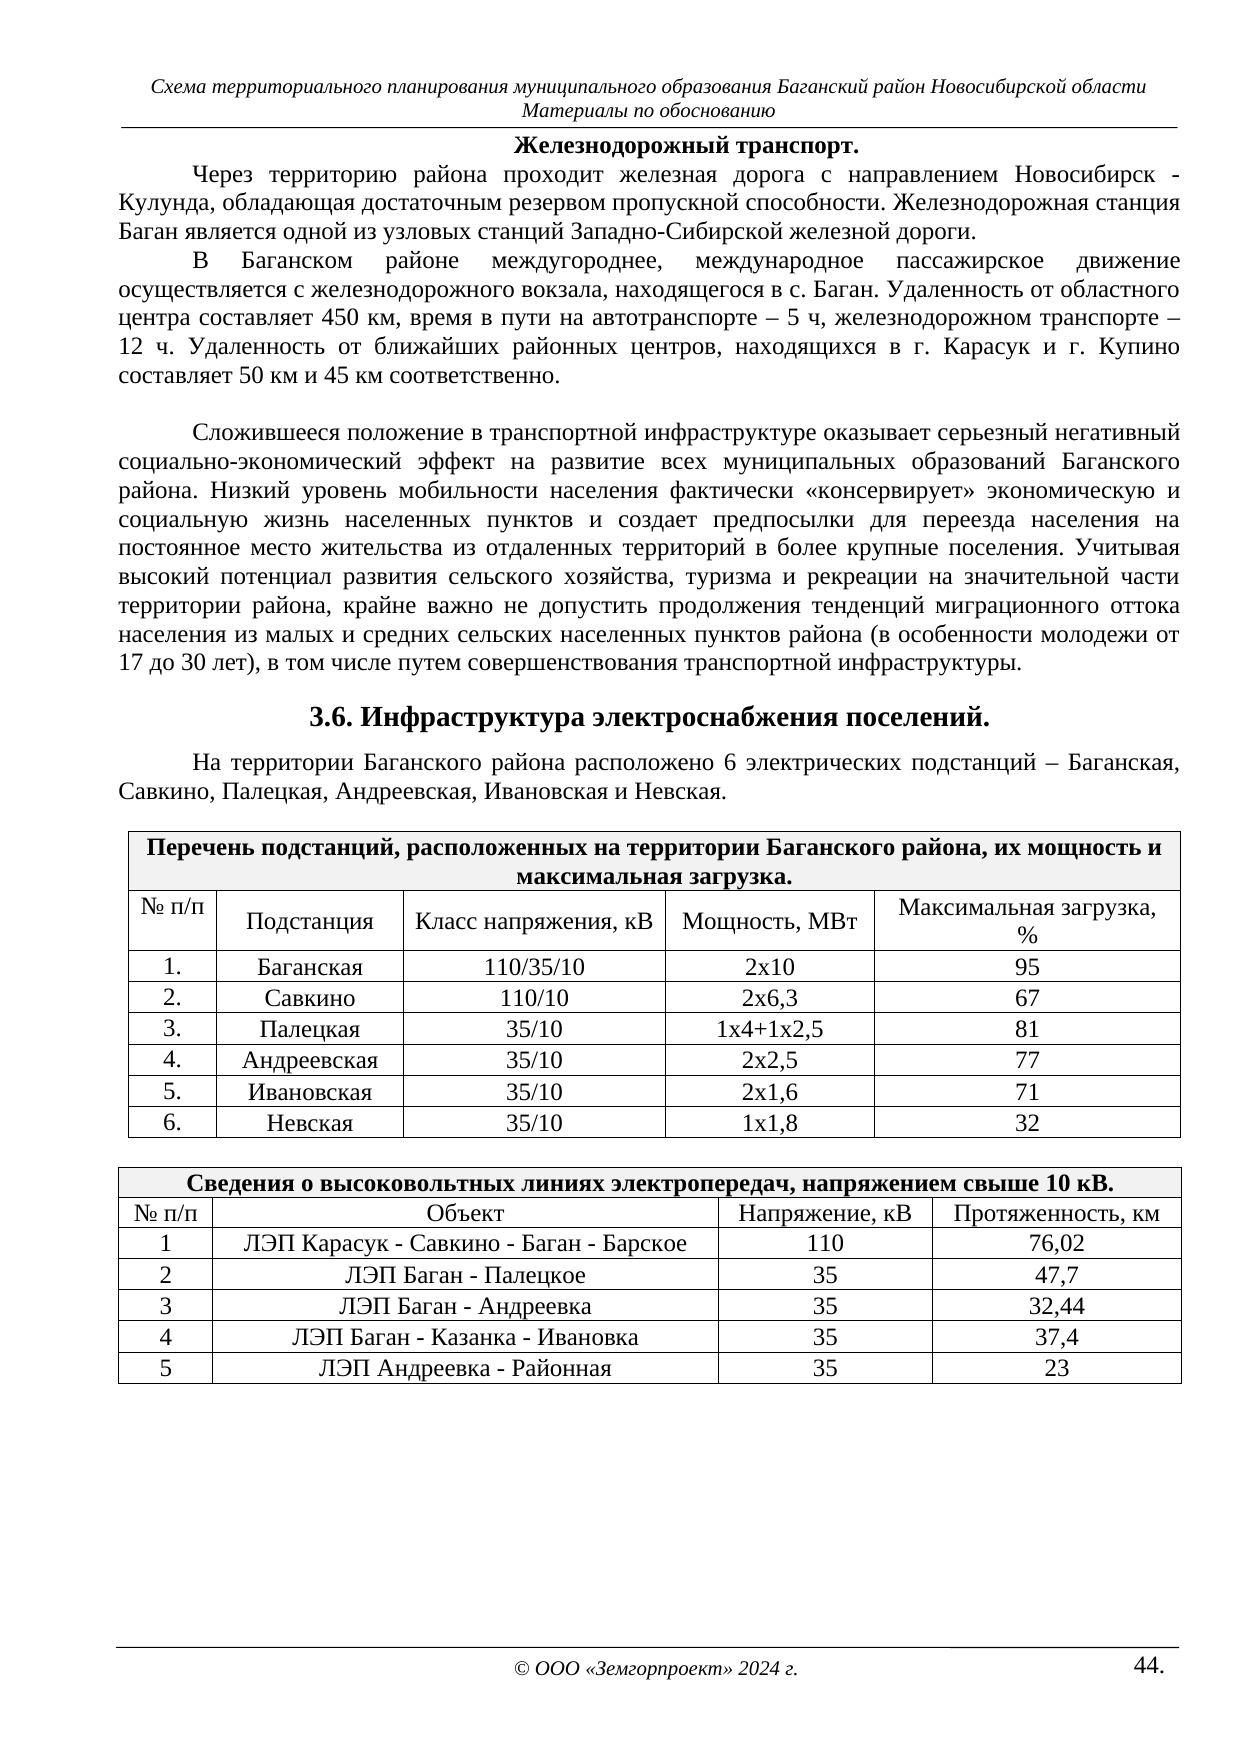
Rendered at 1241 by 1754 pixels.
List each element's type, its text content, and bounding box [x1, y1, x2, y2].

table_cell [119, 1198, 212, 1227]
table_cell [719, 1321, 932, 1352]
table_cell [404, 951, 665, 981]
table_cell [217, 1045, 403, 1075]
text В Баганском районе междугороднее, международное пассажирское движение осуществляется с железнодорожного вокзала, находящегося в с. Баган. Удаленность от областного центра составляет 450 км, время в пути на автотранспорте – 5 ч, железнодорожном транспорте – 12 ч. Удаленность от ближайших районных центров, находящихся в г. Карасук и г. Купино составляет 50 км и 45 км соответственно. [118, 245, 1181, 389]
text Через территорию района проходит железная дорога с направлением Новосибирск - Кулунда, обладающая достаточным резервом пропускной способности. Железнодорожная станция Баган является одной из узловых станций Западно-Сибирской железной дороги. [118, 159, 1181, 245]
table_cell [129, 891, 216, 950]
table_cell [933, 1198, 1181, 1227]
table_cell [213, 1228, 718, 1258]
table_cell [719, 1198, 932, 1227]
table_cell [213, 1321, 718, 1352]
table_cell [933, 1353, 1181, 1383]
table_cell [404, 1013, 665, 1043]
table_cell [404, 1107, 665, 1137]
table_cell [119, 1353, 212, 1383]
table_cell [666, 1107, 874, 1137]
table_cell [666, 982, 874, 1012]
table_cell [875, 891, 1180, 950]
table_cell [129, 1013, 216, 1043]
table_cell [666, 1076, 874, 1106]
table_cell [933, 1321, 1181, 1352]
text На территории Баганского района расположено 6 электрических подстанций – Баганская, Савкино, Палецкая, Андреевская, Ивановская и Невская. [118, 747, 1181, 805]
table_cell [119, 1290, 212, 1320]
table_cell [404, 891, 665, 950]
text Сложившееся положение в транспортной инфраструктуре оказывает серьезный негативный социально-экономический эффект на развитие всех муниципальных образований Баганского района. Низкий уровень мобильности населения фактически «консервирует» экономическую и социальную жизнь населенных пунктов и создает предпосылки для переезда населения на постоянное место жительства из отдаленных территорий в более крупные поселения. Учитывая высокий потенциал развития сельского хозяйства, туризма и рекреации на значительной части территории района, крайне важно не допустить продолжения тенденций миграционного оттока населения из малых и средних сельских населенных пунктов района (в особенности молодежи от 17 до 30 лет), в том числе путем совершенствования транспортной инфраструктуры. [118, 417, 1181, 676]
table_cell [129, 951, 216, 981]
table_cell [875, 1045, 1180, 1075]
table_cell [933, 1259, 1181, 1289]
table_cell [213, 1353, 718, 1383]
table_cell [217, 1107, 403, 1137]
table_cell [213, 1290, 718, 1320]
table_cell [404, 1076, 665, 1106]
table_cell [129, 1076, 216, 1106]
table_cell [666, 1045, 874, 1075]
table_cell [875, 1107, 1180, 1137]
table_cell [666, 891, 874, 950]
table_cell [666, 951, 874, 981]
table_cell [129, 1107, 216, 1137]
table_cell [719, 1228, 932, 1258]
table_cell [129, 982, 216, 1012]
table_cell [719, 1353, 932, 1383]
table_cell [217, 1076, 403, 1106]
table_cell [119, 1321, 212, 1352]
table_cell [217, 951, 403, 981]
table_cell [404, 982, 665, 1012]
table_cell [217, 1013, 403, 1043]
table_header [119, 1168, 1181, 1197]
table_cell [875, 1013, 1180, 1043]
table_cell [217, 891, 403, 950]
subtitle 3.6. Инфраструктура электроснабжения поселений. [118, 699, 1181, 733]
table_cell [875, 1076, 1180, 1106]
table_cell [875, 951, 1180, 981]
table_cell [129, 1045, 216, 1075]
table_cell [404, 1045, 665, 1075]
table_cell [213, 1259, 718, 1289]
text Железнодорожный транспорт. [118, 130, 1181, 159]
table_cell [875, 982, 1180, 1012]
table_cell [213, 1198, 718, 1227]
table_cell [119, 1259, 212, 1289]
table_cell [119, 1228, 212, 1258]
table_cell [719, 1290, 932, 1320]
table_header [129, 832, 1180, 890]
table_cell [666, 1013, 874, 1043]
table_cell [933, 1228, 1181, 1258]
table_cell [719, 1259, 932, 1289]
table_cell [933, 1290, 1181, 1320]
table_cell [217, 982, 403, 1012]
